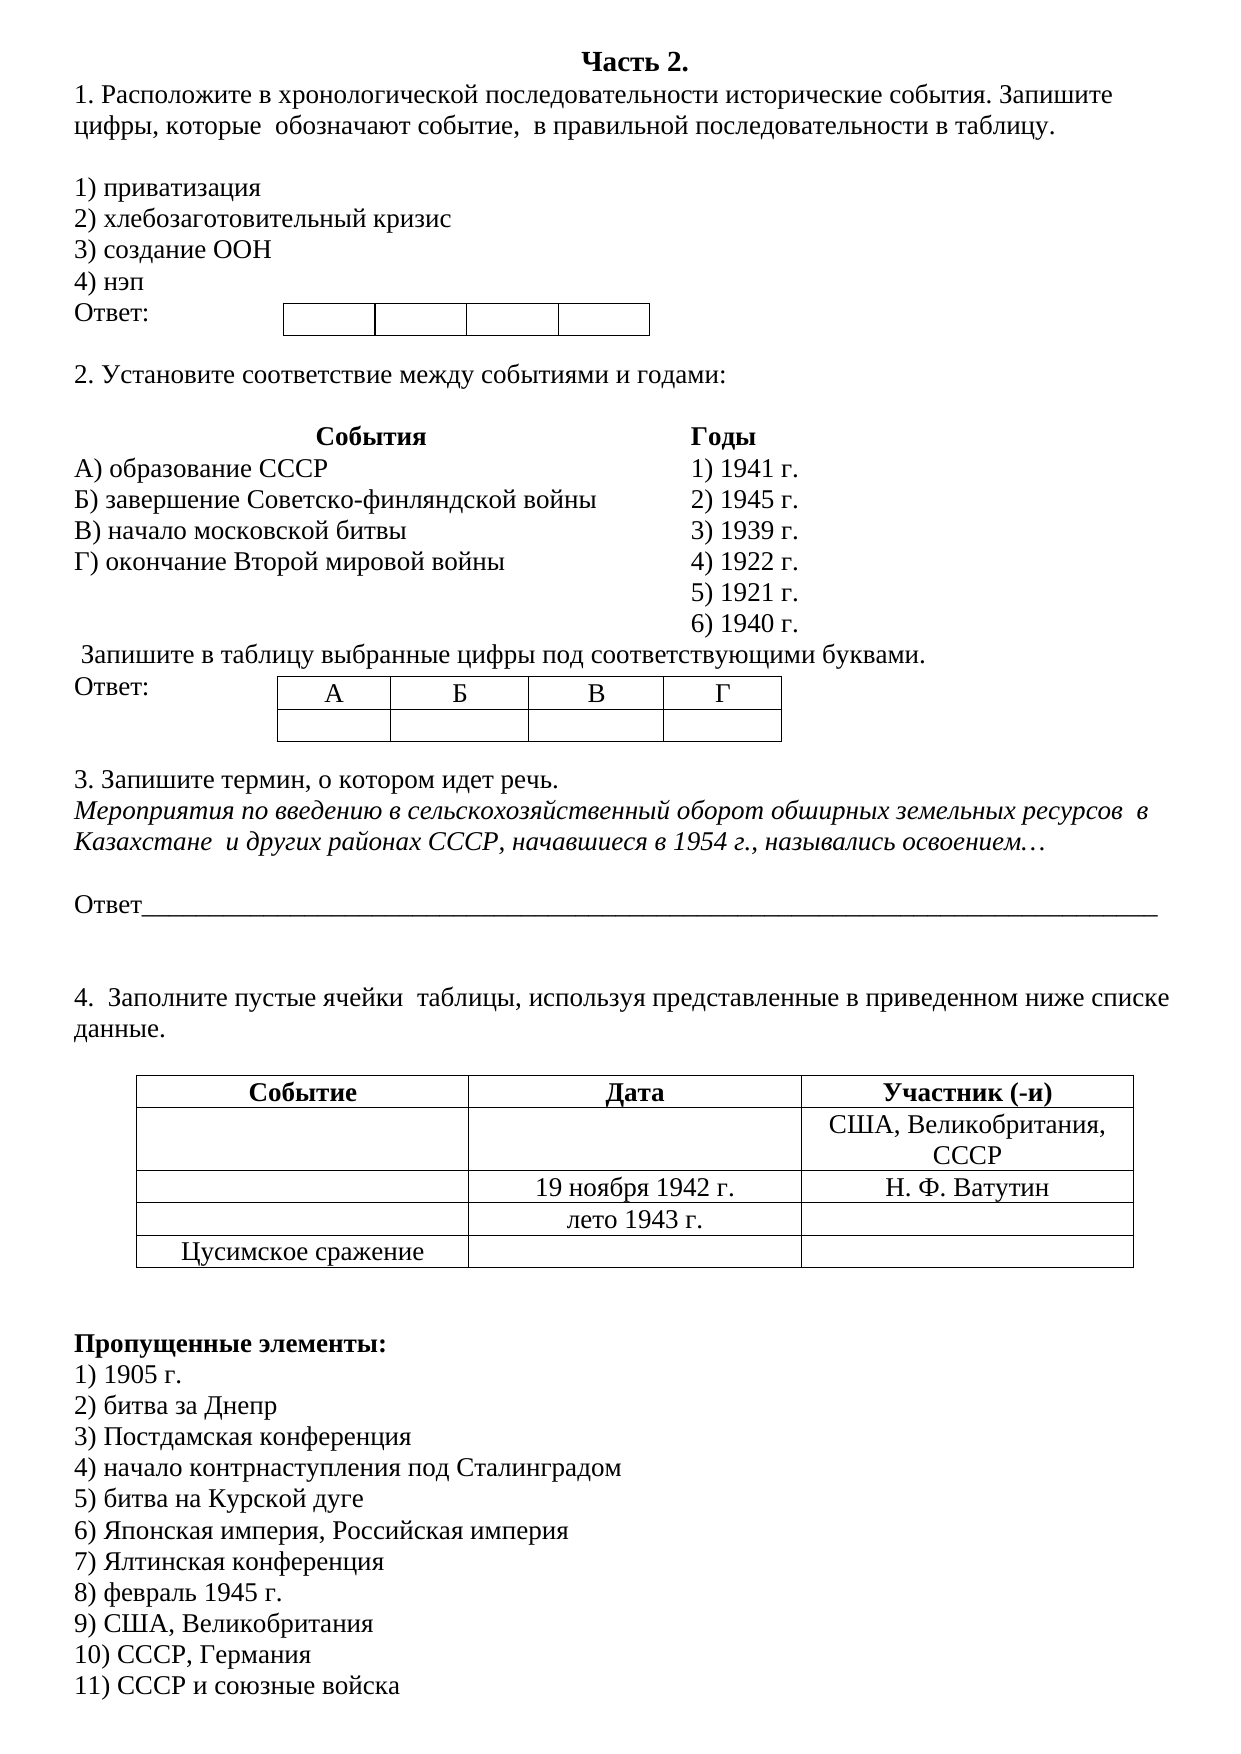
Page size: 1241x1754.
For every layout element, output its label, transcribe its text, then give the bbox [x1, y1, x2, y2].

text 2. Установите соответствие между событиями и годами: [74, 358, 1196, 389]
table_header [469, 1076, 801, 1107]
text 9) США, Великобритания [74, 1607, 1196, 1638]
text 7) Ялтинская конференция [74, 1545, 1196, 1576]
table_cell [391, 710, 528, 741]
text 2) хлебозаготовительный кризис [74, 202, 1196, 234]
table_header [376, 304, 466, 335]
text 6) Японская империя, Российская империя [74, 1514, 1196, 1545]
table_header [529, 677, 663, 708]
text Часть 2. [74, 44, 1196, 78]
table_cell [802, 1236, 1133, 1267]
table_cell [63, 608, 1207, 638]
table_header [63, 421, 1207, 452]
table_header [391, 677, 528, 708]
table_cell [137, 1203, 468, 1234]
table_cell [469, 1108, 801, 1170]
text 1. Расположите в хронологической последовательности исторические события. Запишите цифры, которые обозначают событие, в правильной последовательности в таблицу. [74, 78, 1196, 140]
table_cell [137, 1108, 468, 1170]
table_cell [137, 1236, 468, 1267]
text Мероприятия по введению в сельскохозяйственный оборот обширных земельных ресурсов в Казахстане и других районах СССР, начавшиеся в 1954 г., назывались освоением… [74, 794, 1196, 857]
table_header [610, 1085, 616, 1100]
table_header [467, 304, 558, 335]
text Пропущенные элементы: [74, 1327, 1196, 1358]
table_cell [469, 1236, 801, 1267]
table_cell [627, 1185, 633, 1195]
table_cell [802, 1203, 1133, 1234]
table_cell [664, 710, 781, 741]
text 4. Заполните пустые ячейки таблицы, используя представленные в приведенном ниже списке данные. [74, 981, 1196, 1043]
text 5) битва на Курской дуге [74, 1483, 1196, 1514]
text 3) Постдамская конференция [74, 1420, 1196, 1451]
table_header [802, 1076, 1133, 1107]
text 2) битва за Днепр [74, 1389, 1196, 1420]
text 3) создание ООН [74, 234, 1196, 265]
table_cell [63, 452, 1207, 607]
text 1) 1905 г. [74, 1358, 1196, 1389]
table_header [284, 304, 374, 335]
text 1) приватизация [74, 171, 1196, 202]
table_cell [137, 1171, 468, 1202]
text 4) начало контрнаступления под Сталинградом [74, 1451, 1196, 1483]
text 11) СССР и союзные войска [74, 1669, 1196, 1701]
text 8) февраль 1945 г. [74, 1576, 1196, 1607]
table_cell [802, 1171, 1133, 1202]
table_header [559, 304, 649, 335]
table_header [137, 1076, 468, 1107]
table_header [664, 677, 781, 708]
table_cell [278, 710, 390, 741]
text Ответ___________________________________________________________________________ [74, 888, 1196, 919]
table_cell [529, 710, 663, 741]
text Ответ: [74, 296, 1196, 327]
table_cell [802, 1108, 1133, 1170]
text Запишите в таблицу выбранные цифры под соответствующими буквами. [74, 638, 1196, 670]
text Ответ: [74, 670, 1196, 701]
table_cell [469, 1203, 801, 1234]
text 4) нэп [74, 265, 1196, 296]
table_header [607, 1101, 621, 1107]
text 10) СССР, Германия [74, 1638, 1196, 1669]
text 3. Запишите термин, о котором идет речь. [74, 763, 1196, 794]
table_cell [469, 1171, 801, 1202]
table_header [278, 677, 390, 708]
